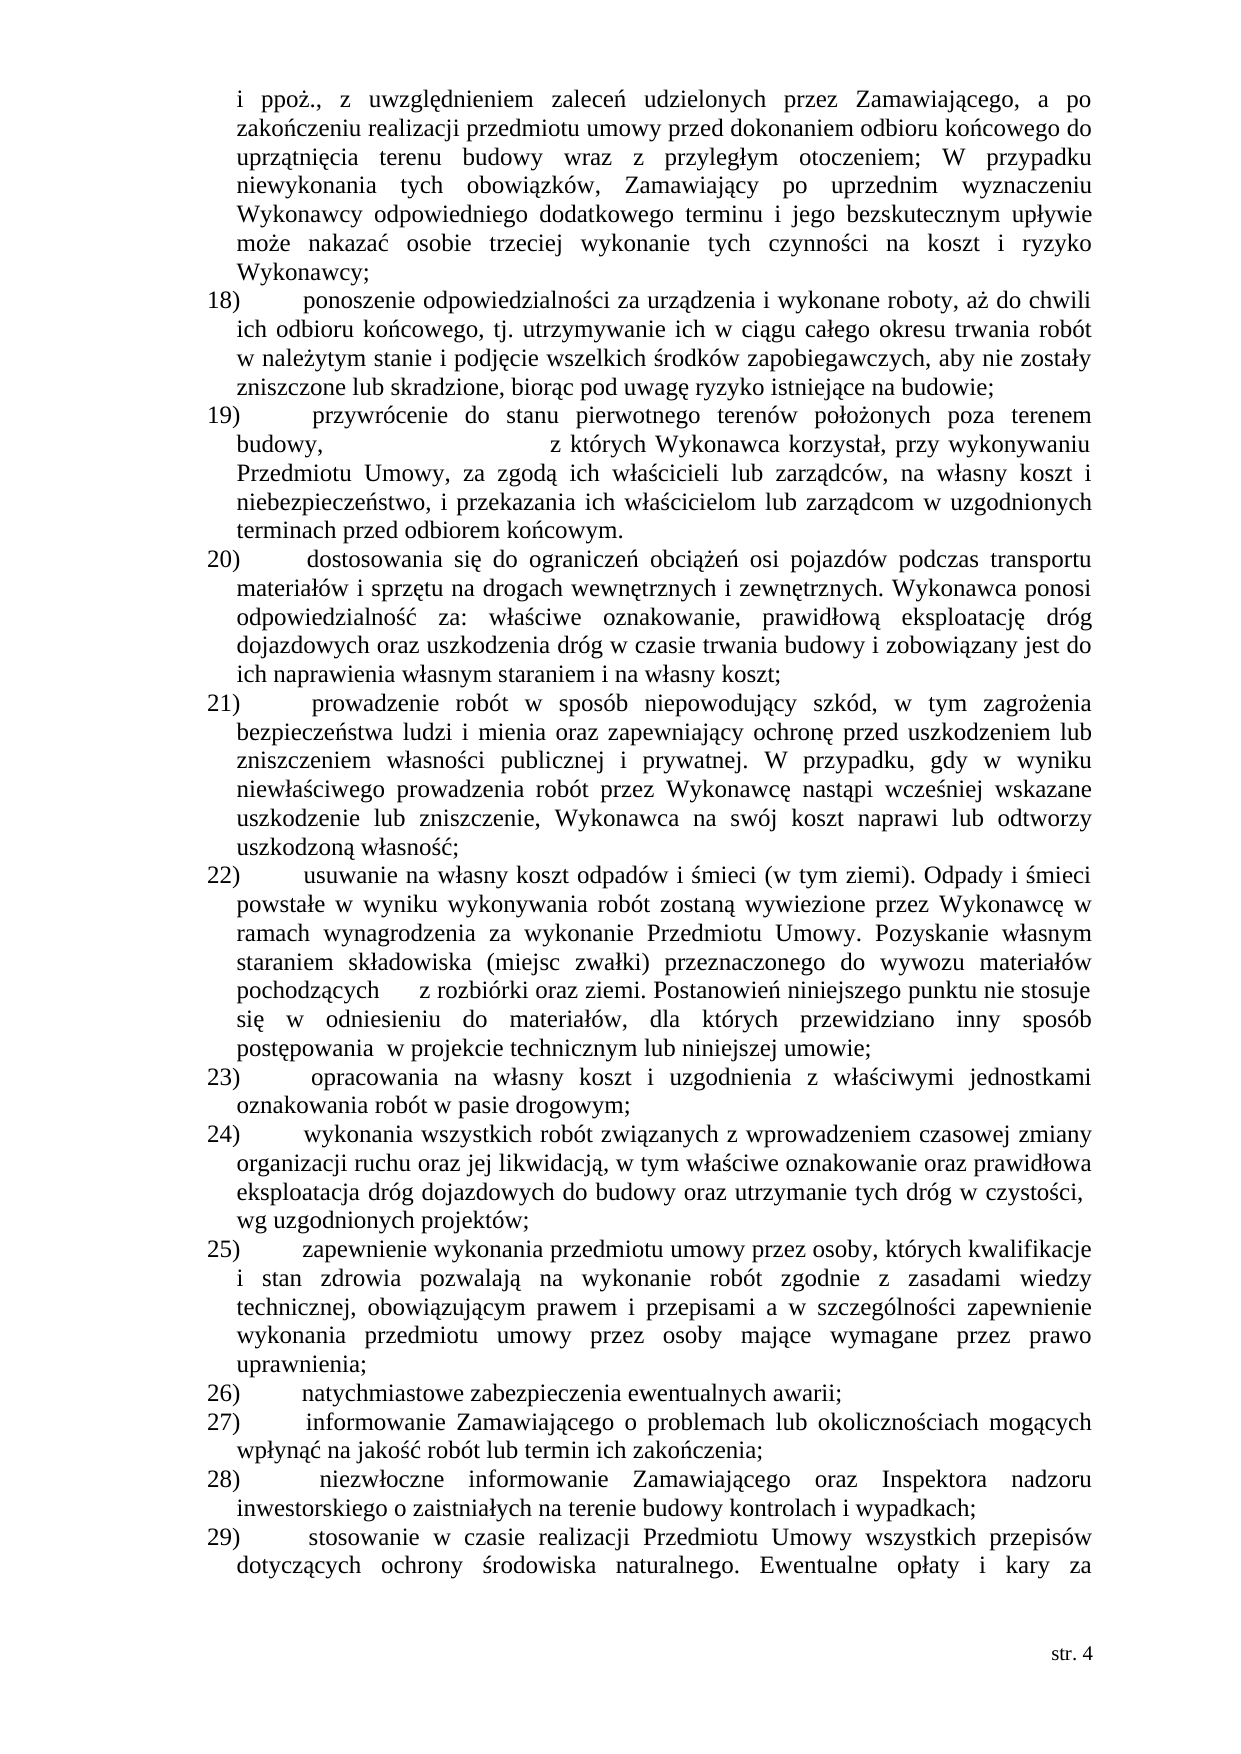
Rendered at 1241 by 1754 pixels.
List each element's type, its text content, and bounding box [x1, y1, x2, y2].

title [207, 84, 1092, 285]
title przywrócenie do stanu pierwotnego terenów położonych poza terenem budowy, z których Wykonawca korzystał, przy wykonywaniu Przedmiotu Umowy, za zgodą ich właścicieli lub zarządców, na własny koszt i niebezpieczeństwo, i przekazania ich właścicielom lub zarządcom w uzgodnionych terminach przed odbiorem końcowym. [207, 400, 1092, 544]
title niezwłoczne informowanie Zamawiającego oraz Inspektora nadzoru inwestorskiego o zaistniałych na terenie budowy kontrolach i wypadkach; [207, 1464, 1092, 1522]
title opracowania na własny koszt i uzgodnienia z właściwymi jednostkami oznakowania robót w pasie drogowym; [207, 1062, 1092, 1119]
title zapewnienie wykonania przedmiotu umowy przez osoby, których kwalifikacje i stan zdrowia pozwalają na wykonanie robót zgodnie z zasadami wiedzy technicznej, obowiązującym prawem i przepisami a w szczególności zapewnienie wykonania przedmiotu umowy przez osoby mające wymagane przez prawo uprawnienia; [207, 1234, 1092, 1378]
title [207, 1522, 1092, 1579]
title prowadzenie robót w sposób niepowodujący szkód, w tym zagrożenia bezpieczeństwa ludzi i mienia oraz zapewniający ochronę przed uszkodzeniem lub zniszczeniem własności publicznej i prywatnej. W przypadku, gdy w wyniku niewłaściwego prowadzenia robót przez Wykonawcę nastąpi wcześniej wskazane uszkodzenie lub zniszczenie, Wykonawca na swój koszt naprawi lub odtworzy uszkodzoną własność; [207, 688, 1092, 860]
title informowanie Zamawiającego o problemach lub okolicznościach mogących wpłynąć na jakość robót lub termin ich zakończenia; [207, 1407, 1092, 1464]
title wykonania wszystkich robót związanych z wprowadzeniem czasowej zmiany organizacji ruchu oraz jej likwidacją, w tym właściwe oznakowanie oraz prawidłowa eksploatacja dróg dojazdowych do budowy oraz utrzymanie tych dróg w czystości, wg uzgodnionych projektów; [207, 1119, 1092, 1234]
title usuwanie na własny koszt odpadów i śmieci (w tym ziemi). Odpady i śmieci powstałe w wyniku wykonywania robót zostaną wywiezione przez Wykonawcę w ramach wynagrodzenia za wykonanie Przedmiotu Umowy. Pozyskanie własnym staraniem składowiska (miejsc zwałki) przeznaczonego do wywozu materiałów pochodzących z rozbiórki oraz ziemi. Postanowień niniejszego punktu nie stosuje się w odniesieniu do materiałów, dla których przewidziano inny sposób postępowania w projekcie technicznym lub niniejszej umowie; [207, 860, 1092, 1062]
title natychmiastowe zabezpieczenia ewentualnych awarii; [207, 1378, 1092, 1407]
title dostosowania się do ograniczeń obciążeń osi pojazdów podczas transportu materiałów i sprzętu na drogach wewnętrznych i zewnętrznych. Wykonawca ponosi odpowiedzialność za: właściwe oznakowanie, prawidłową eksploatację dróg dojazdowych oraz uszkodzenia dróg w czasie trwania budowy i zobowiązany jest do ich naprawienia własnym staraniem i na własny koszt; [207, 544, 1092, 688]
title ponoszenie odpowiedzialności za urządzenia i wykonane roboty, aż do chwili ich odbioru końcowego, tj. utrzymywanie ich w ciągu całego okresu trwania robót w należytym stanie i podjęcie wszelkich środków zapobiegawczych, aby nie zostały zniszczone lub skradzione, biorąc pod uwagę ryzyko istniejące na budowie; [207, 285, 1092, 400]
